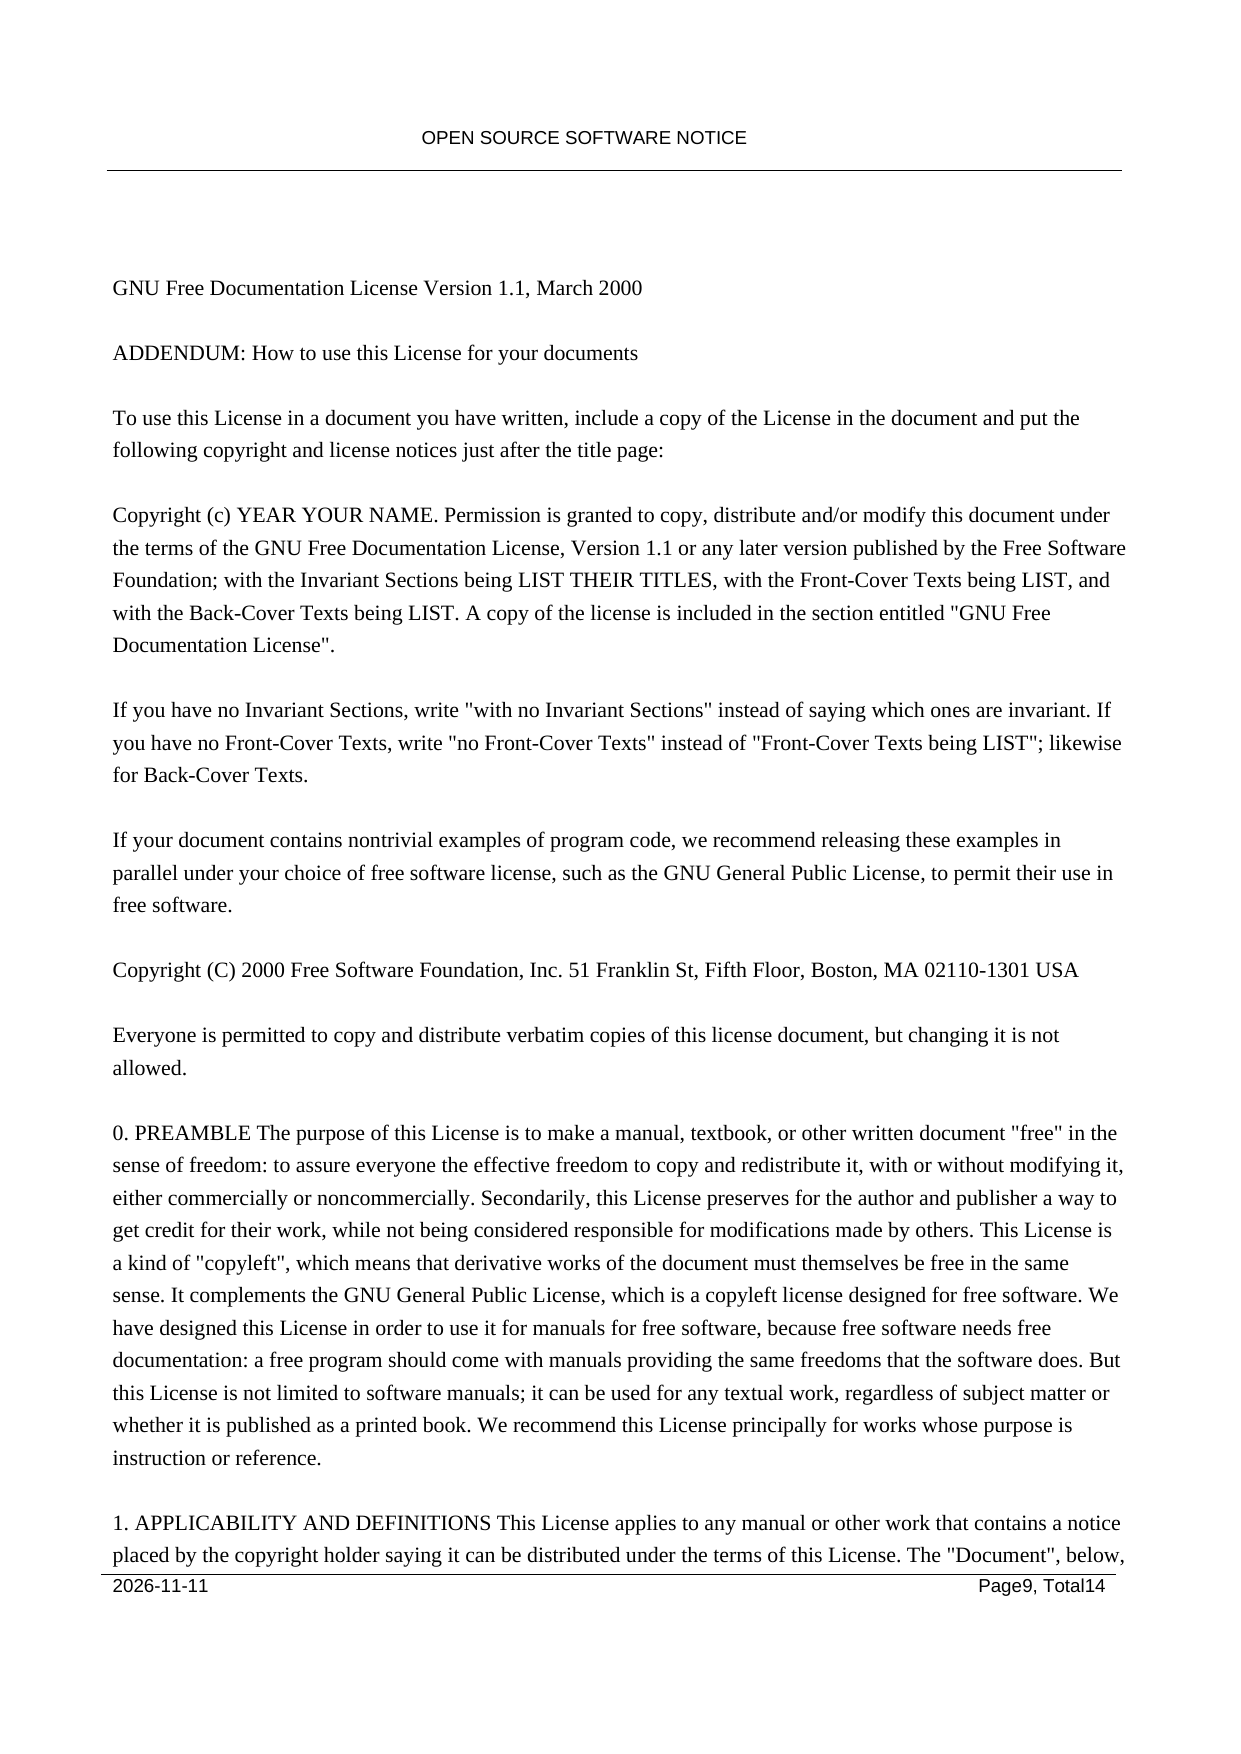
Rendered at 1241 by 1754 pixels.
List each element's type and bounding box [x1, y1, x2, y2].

text [112, 206, 1128, 1571]
